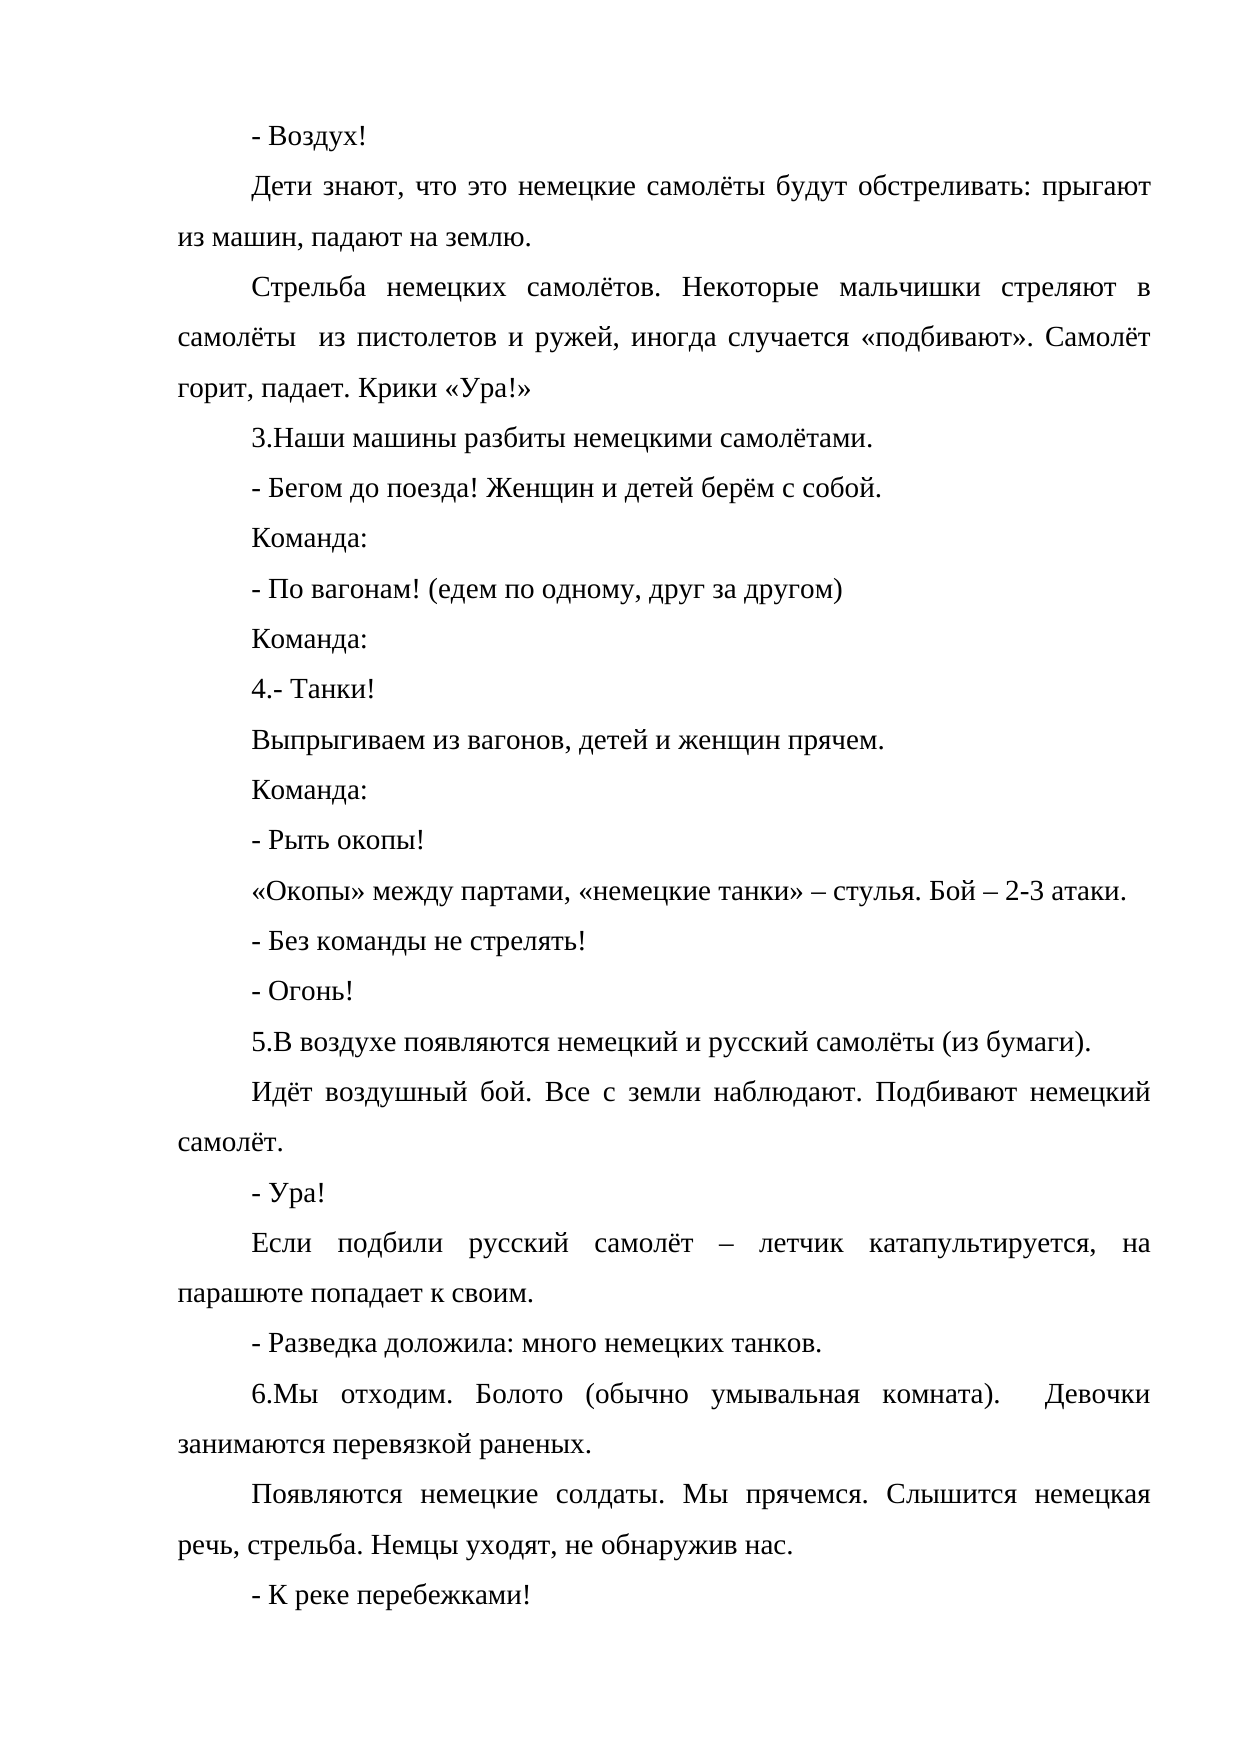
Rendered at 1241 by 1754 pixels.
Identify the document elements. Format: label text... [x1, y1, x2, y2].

text - Воздух! [177, 118, 1152, 152]
text Стрельба немецких самолётов. Некоторые мальчишки стреляют в самолёты из пистолетов и ружей, иногда случается «подбивают». Самолёт горит, падает. Крики «Ура!» [177, 269, 1152, 403]
text - Огонь! [177, 973, 1152, 1007]
text - Ура! [177, 1175, 1152, 1208]
text Команда: [177, 772, 1152, 806]
text - Рыть окопы! [177, 822, 1152, 856]
text 4.- Танки! [177, 672, 1152, 705]
text Команда: [177, 521, 1152, 554]
text - Без команды не стрелять! [177, 923, 1152, 957]
text 6.Мы отходим. Болото (обычно умывальная комната). Девочки занимаются перевязкой раненых. [177, 1376, 1152, 1460]
text - К реке перебежками! [177, 1577, 1152, 1611]
text «Окопы» между партами, «немецкие танки» – стулья. Бой – 2-3 атаки. [177, 873, 1152, 906]
text Выпрыгиваем из вагонов, детей и женщин прячем. [177, 722, 1152, 755]
text - Разведка доложила: много немецких танков. [177, 1326, 1152, 1359]
text 5.В воздухе появляются немецкий и русский самолёты (из бумаги). [177, 1024, 1152, 1057]
text Идёт воздушный бой. Все с земли наблюдают. Подбивают немецкий самолёт. [177, 1074, 1152, 1158]
text Появляются немецкие солдаты. Мы прячемся. Слышится немецкая речь, стрельба. Немцы уходят, не обнаружив нас. [177, 1477, 1152, 1560]
text Команда: [177, 621, 1152, 655]
text Если подбили русский самолёт – летчик катапультируется, на парашюте попадает к своим. [177, 1225, 1152, 1309]
text Дети знают, что это немецкие самолёты будут обстреливать: прыгают из машин, падают на землю. [177, 168, 1152, 252]
text 3.Наши машины разбиты немецкими самолётами. [177, 420, 1152, 453]
text - Бегом до поезда! Женщин и детей берём с собой. [177, 470, 1152, 504]
text - По вагонам! (едем по одному, друг за другом) [177, 571, 1152, 604]
